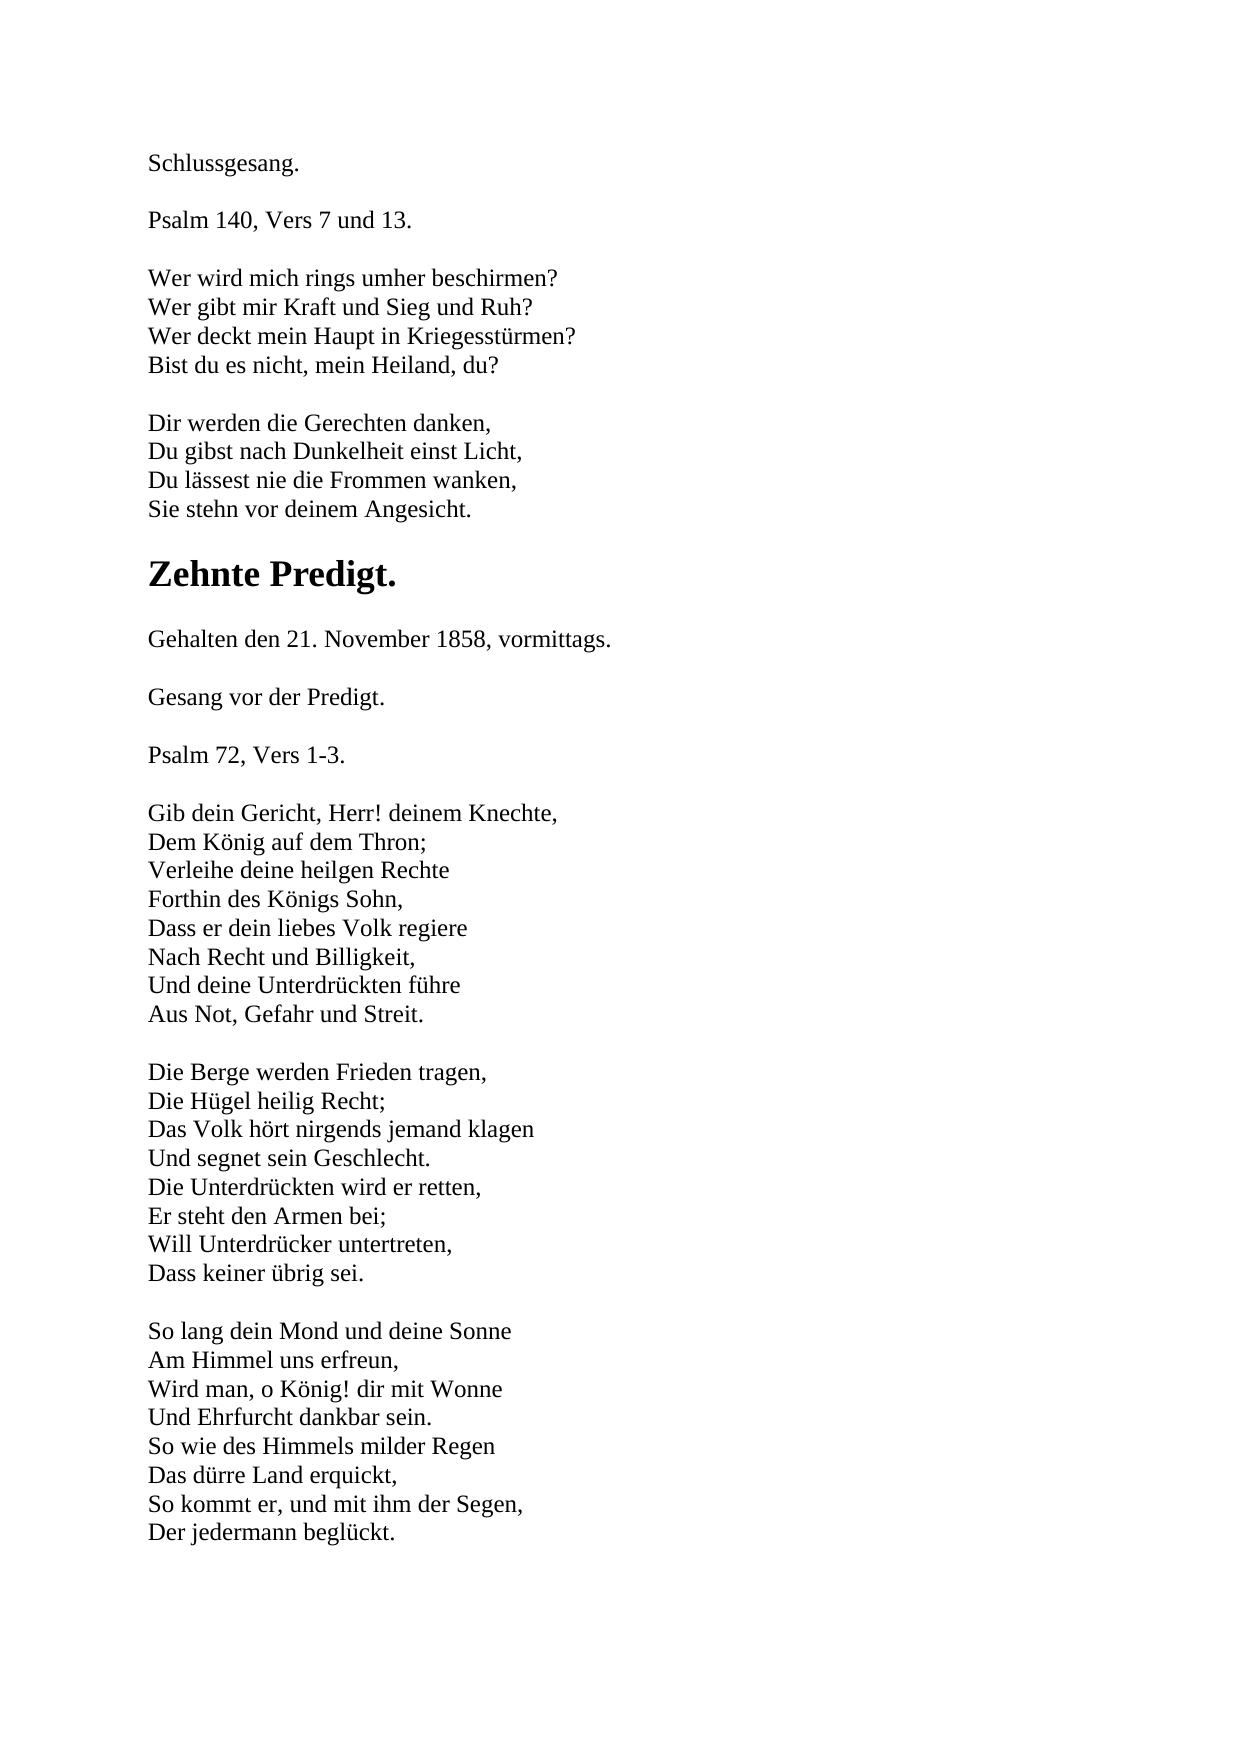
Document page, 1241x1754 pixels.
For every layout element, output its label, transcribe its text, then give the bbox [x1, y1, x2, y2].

text So lang dein Mond und deine Sonne Am Himmel uns erfreun, Wird man, o König! dir mit Wonne Und Ehrfurcht dankbar sein. So wie des Himmels milder Regen Das dürre Land erquickt, So kommt er, und mit ihm der Segen, Der jedermann beglückt. [148, 1316, 1093, 1546]
text Wer wird mich rings umher beschirmen? Wer gibt mir Kraft und Sieg und Ruh? Wer deckt mein Haupt in Kriegesstürmen? Bist du es nicht, mein Heiland, du? [148, 263, 1093, 378]
text Psalm 72, Vers 1-3. [148, 740, 1093, 769]
text Dir werden die Gerechten danken, Du gibst nach Dunkelheit einst Licht, Du lässest nie die Frommen wanken, Sie stehn vor deinem Angesicht. [148, 408, 1093, 523]
text Die Berge werden Frieden tragen, Die Hügel heilig Recht; Das Volk hört nirgends jemand klagen Und segnet sein Geschlecht. Die Unterdrückten wird er retten, Er steht den Armen bei; Will Unterdrücker untertreten, Dass keiner übrig sei. [148, 1057, 1093, 1287]
text Schlussgesang. [148, 148, 1093, 176]
text Gesang vor der Predigt. [148, 682, 1093, 711]
text Gib dein Gericht, Herr! deinem Knechte, Dem König auf dem Thron; Verleihe deine heilgen Rechte Forthin des Königs Sohn, Dass er dein liebes Volk regiere Nach Recht und Billigkeit, Und deine Unterdrückten führe Aus Not, Gefahr und Streit. [148, 798, 1093, 1028]
text Gehalten den 21. November 1858, vormittags. [148, 624, 1093, 653]
text Psalm 140, Vers 7 und 13. [148, 206, 1093, 234]
subtitle Zehnte Predigt. [148, 552, 1093, 595]
